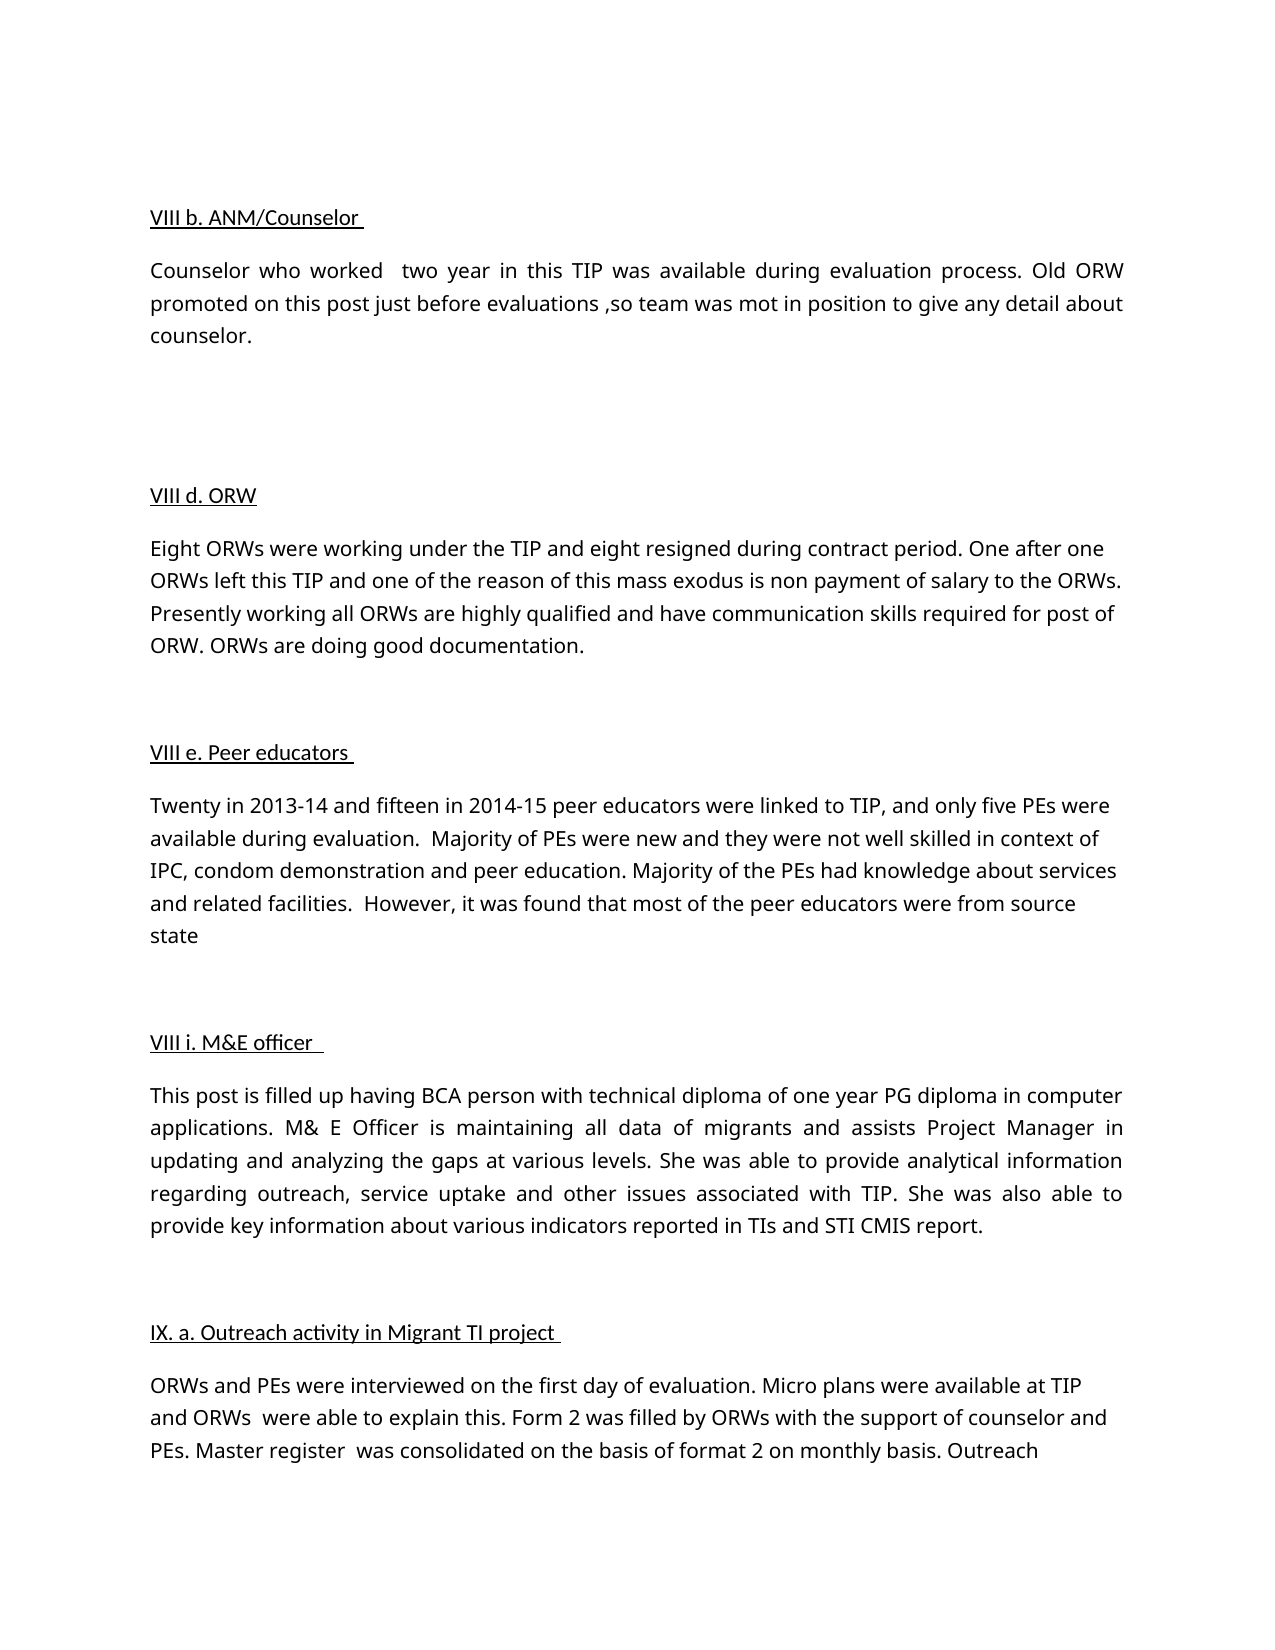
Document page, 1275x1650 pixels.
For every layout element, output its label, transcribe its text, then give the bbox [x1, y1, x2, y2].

text VIII i. M&E officer [150, 1028, 1125, 1056]
text VIII d. ORW [150, 481, 1125, 509]
text Twenty in 2013-14 and fifteen in 2014-15 peer educators were linked to TIP, and only five PEs were available during evaluation. Majority of PEs were new and they were not well skilled in context of IPC, condom demonstration and peer education. Majority of the PEs had knowledge about services and related facilities. However, it was found that most of the peer educators were from source state [150, 791, 1125, 950]
text VIII e. Peer educators [150, 738, 1125, 766]
text This post is filled up having BCA person with technical diploma of one year PG diploma in computer applications. M& E Officer is maintaining all data of migrants and assists Project Manager in updating and analyzing the gaps at various levels. She was able to provide analytical information regarding outreach, service uptake and other issues associated with TIP. She was also able to provide key information about various indicators reported in TIs and STI CMIS report. [150, 1081, 1125, 1240]
text Eight ORWs were working under the TIP and eight resigned during contract period. One after one ORWs left this TIP and one of the reason of this mass exodus is non payment of salary to the ORWs. Presently working all ORWs are highly qualified and have communication skills required for post of ORW. ORWs are doing good documentation. [150, 534, 1125, 660]
text VIII b. ANM/Counselor [150, 203, 1125, 231]
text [150, 1371, 1125, 1464]
text Counselor who worked two year in this TIP was available during evaluation process. Old ORW promoted on this post just before evaluations ,so team was mot in position to give any detail about counselor. [150, 256, 1125, 350]
text IX. a. Outreach activity in Migrant TI project [150, 1318, 1125, 1346]
